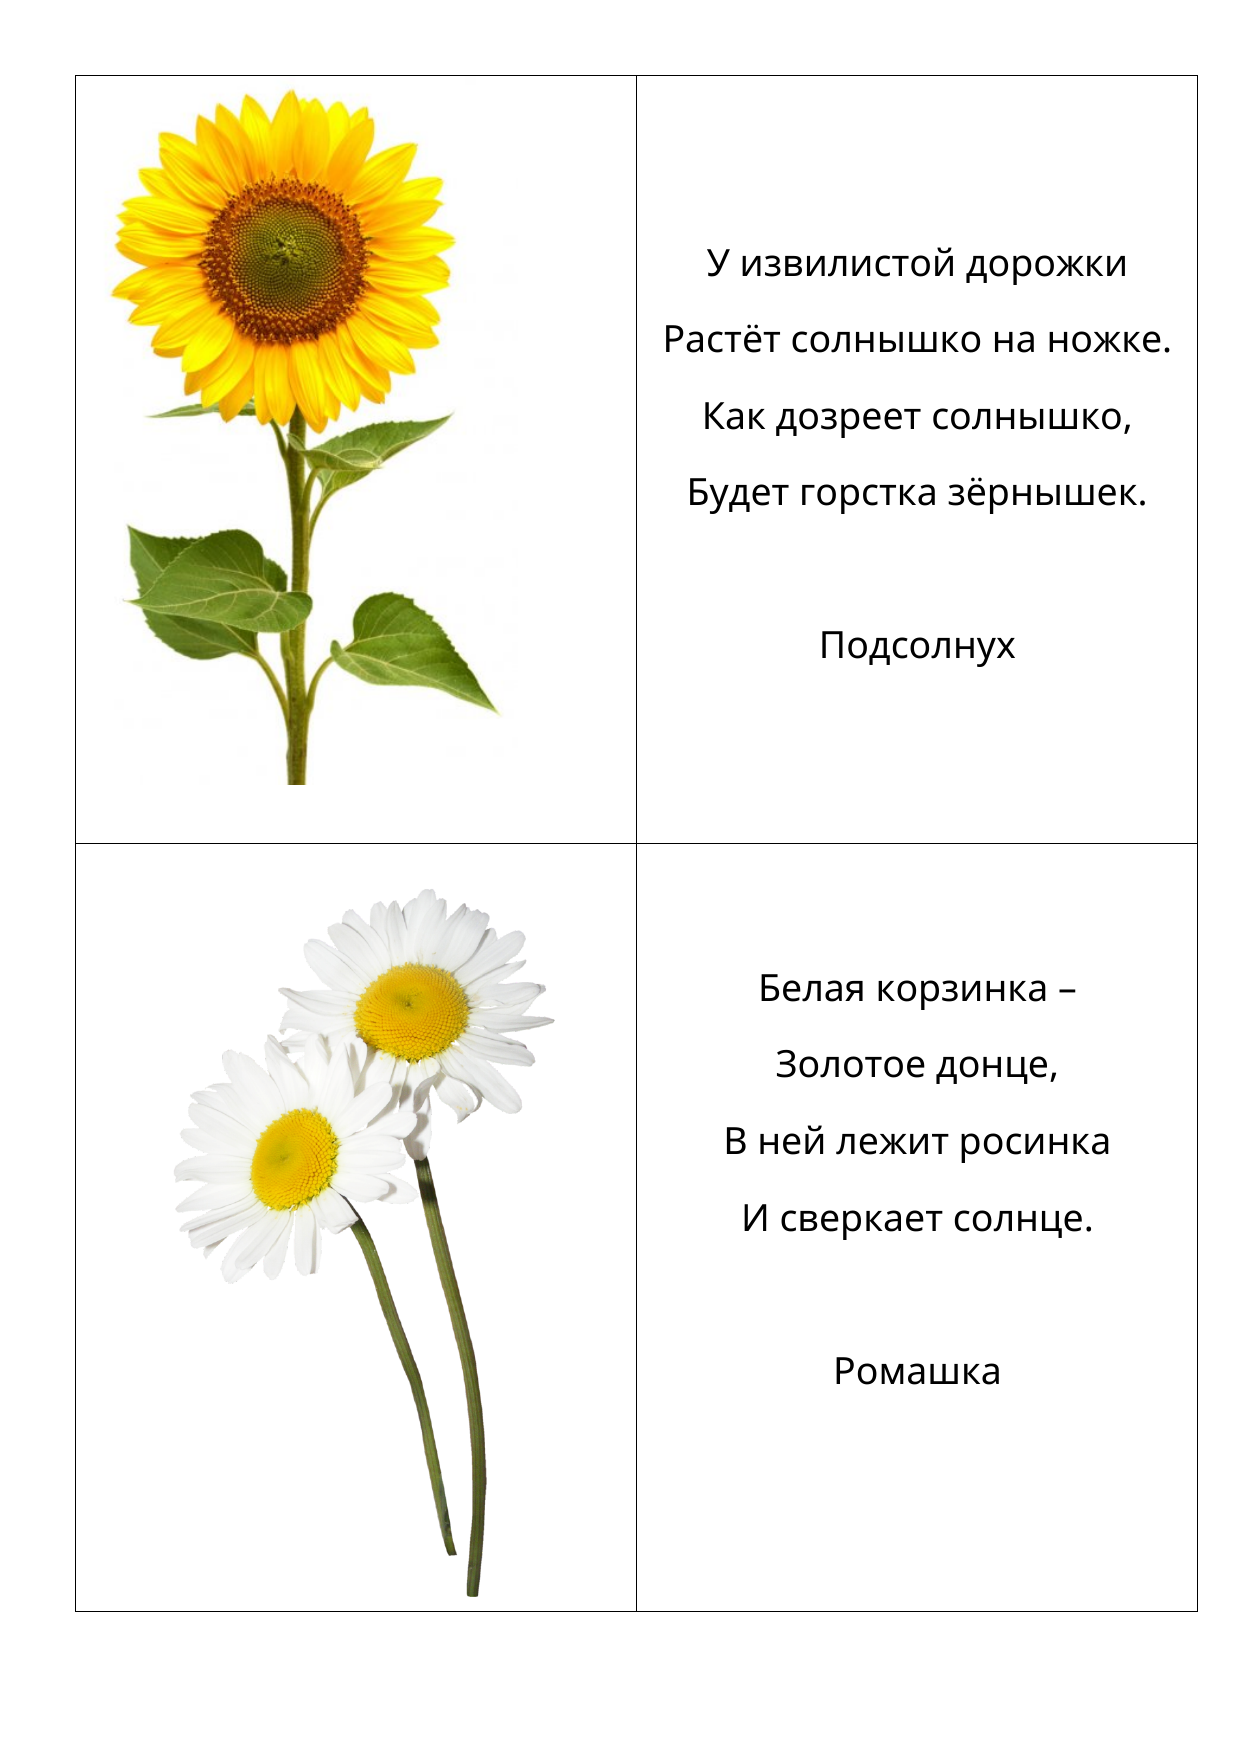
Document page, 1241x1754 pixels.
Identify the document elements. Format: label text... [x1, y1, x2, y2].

picture [173, 888, 555, 1595]
table_cell У извилистой дорожки Растёт солнышко на ножке. Как дозреет солнышко, Будет горстка зёрнышек. Подсолнух [637, 76, 1197, 843]
picture [86, 76, 519, 785]
table_cell [76, 844, 636, 1611]
table_cell Белая корзинка – Золотое донце, В ней лежит росинка И сверкает солнце. Ромашка [637, 844, 1197, 1611]
table_cell [76, 76, 636, 843]
